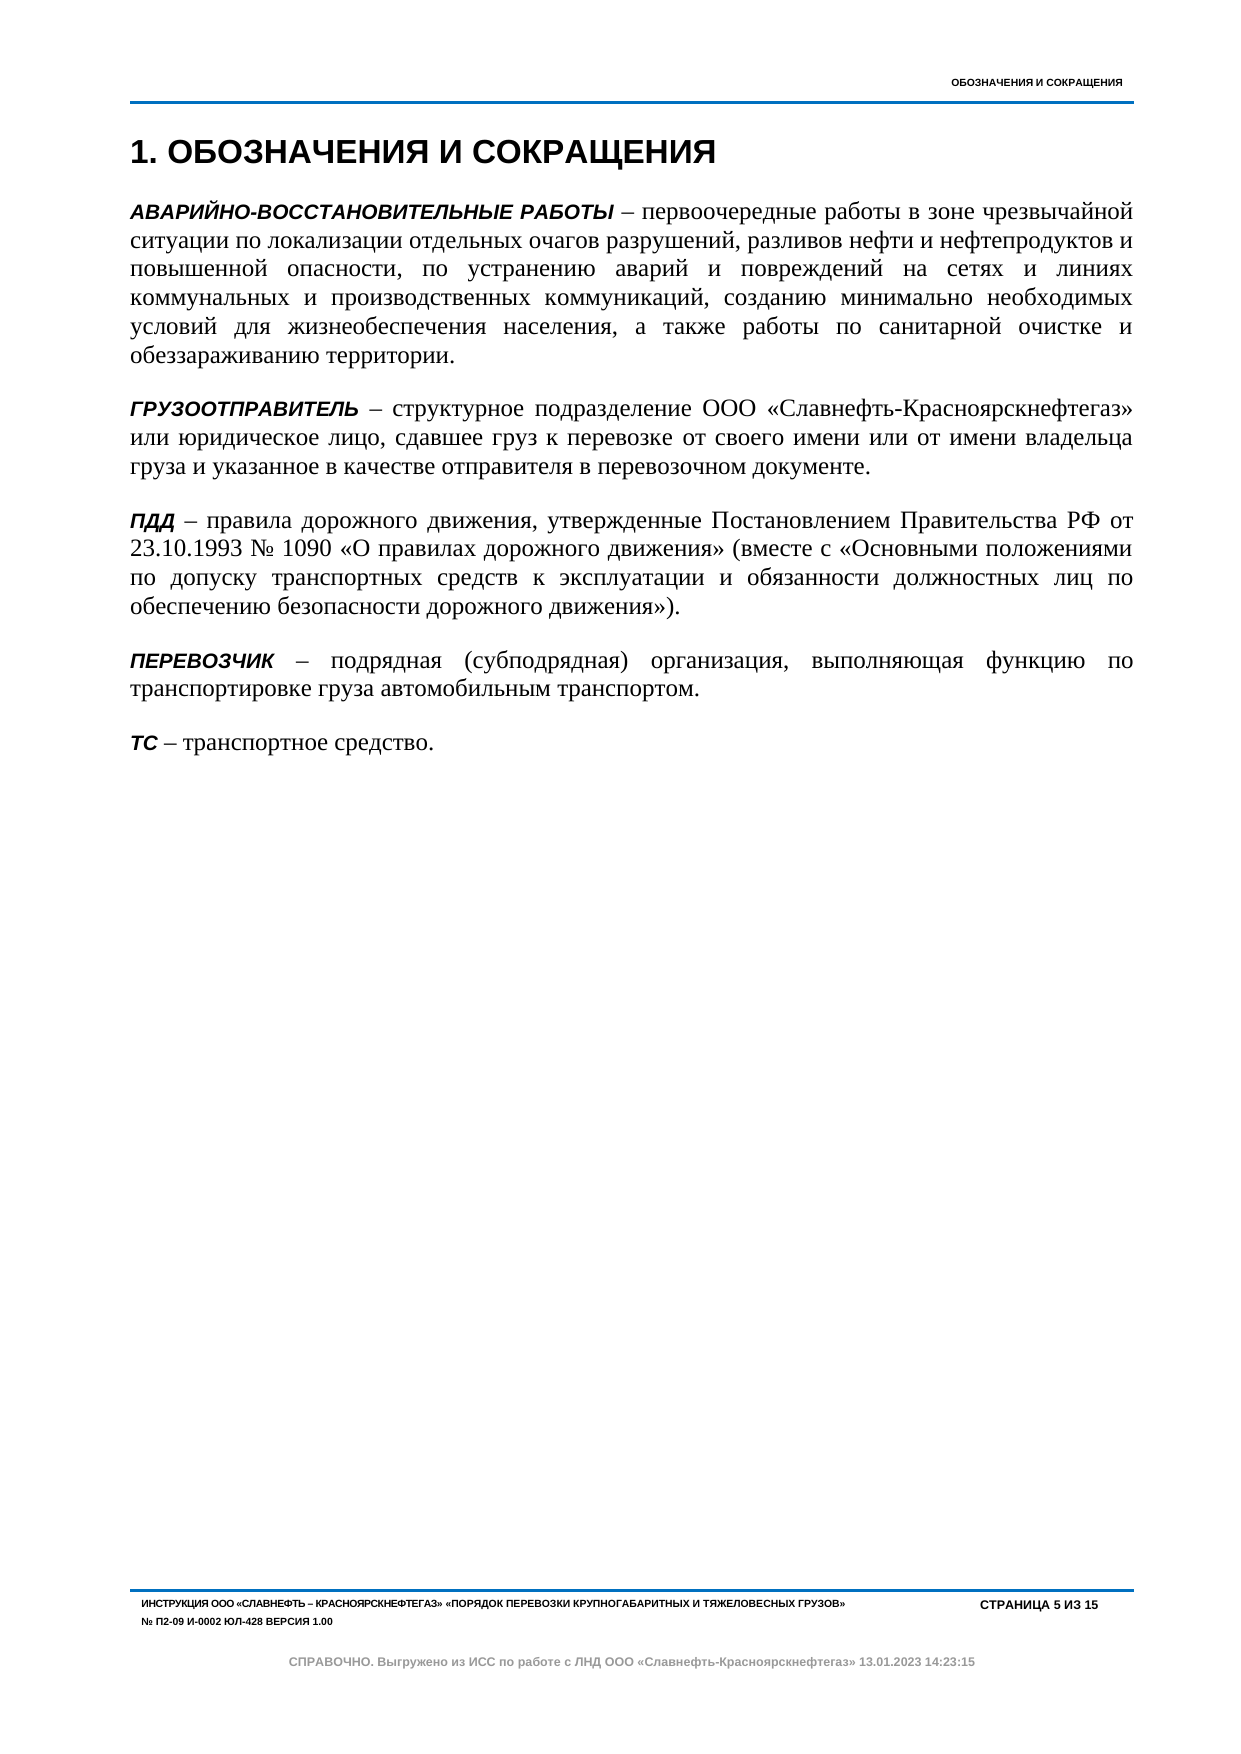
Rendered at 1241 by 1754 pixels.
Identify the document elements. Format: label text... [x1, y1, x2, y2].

text ПЕРЕВОЗЧИК – подрядная (субподрядная) организация, выполняющая функцию по транспортировке груза автомобильным транспортом. [130, 645, 1134, 702]
text ТС – транспортное средство. [130, 727, 1134, 756]
text ПДД – правила дорожного движения, утвержденные Постановлением Правительства РФ от 23.10.1993 № 1090 «О правилах дорожного движения» (вместе с «Основными положениями по допуску транспортных средств к эксплуатации и обязанности должностных лиц по обеспечению безопасности дорожного движения»). [130, 505, 1134, 620]
subtitle 1. ОБОЗНАЧЕНИЯ И СОКРАЩЕНИЯ [130, 133, 1134, 171]
text аварийно-восстановительные работы – первоочередные работы в зоне чрезвычайной ситуации по локализации отдельных очагов разрушений, разливов нефти и нефтепродуктов и повышенной опасности, по устранению аварий и повреждений на сетях и линиях коммунальных и производственных коммуникаций, созданию минимально необходимых условий для жизнеобеспечения населения, а также работы по санитарной очистке и обеззараживанию территории. [130, 196, 1134, 368]
text ГРУЗООТПРАВИТЕЛЬ – структурное подразделение ООО «Славнефть-Красноярскнефтегаз» или юридическое лицо, сдавшее груз к перевозке от своего имени или от имени владельца груза и указанное в качестве отправителя в перевозочном документе. [130, 393, 1134, 480]
